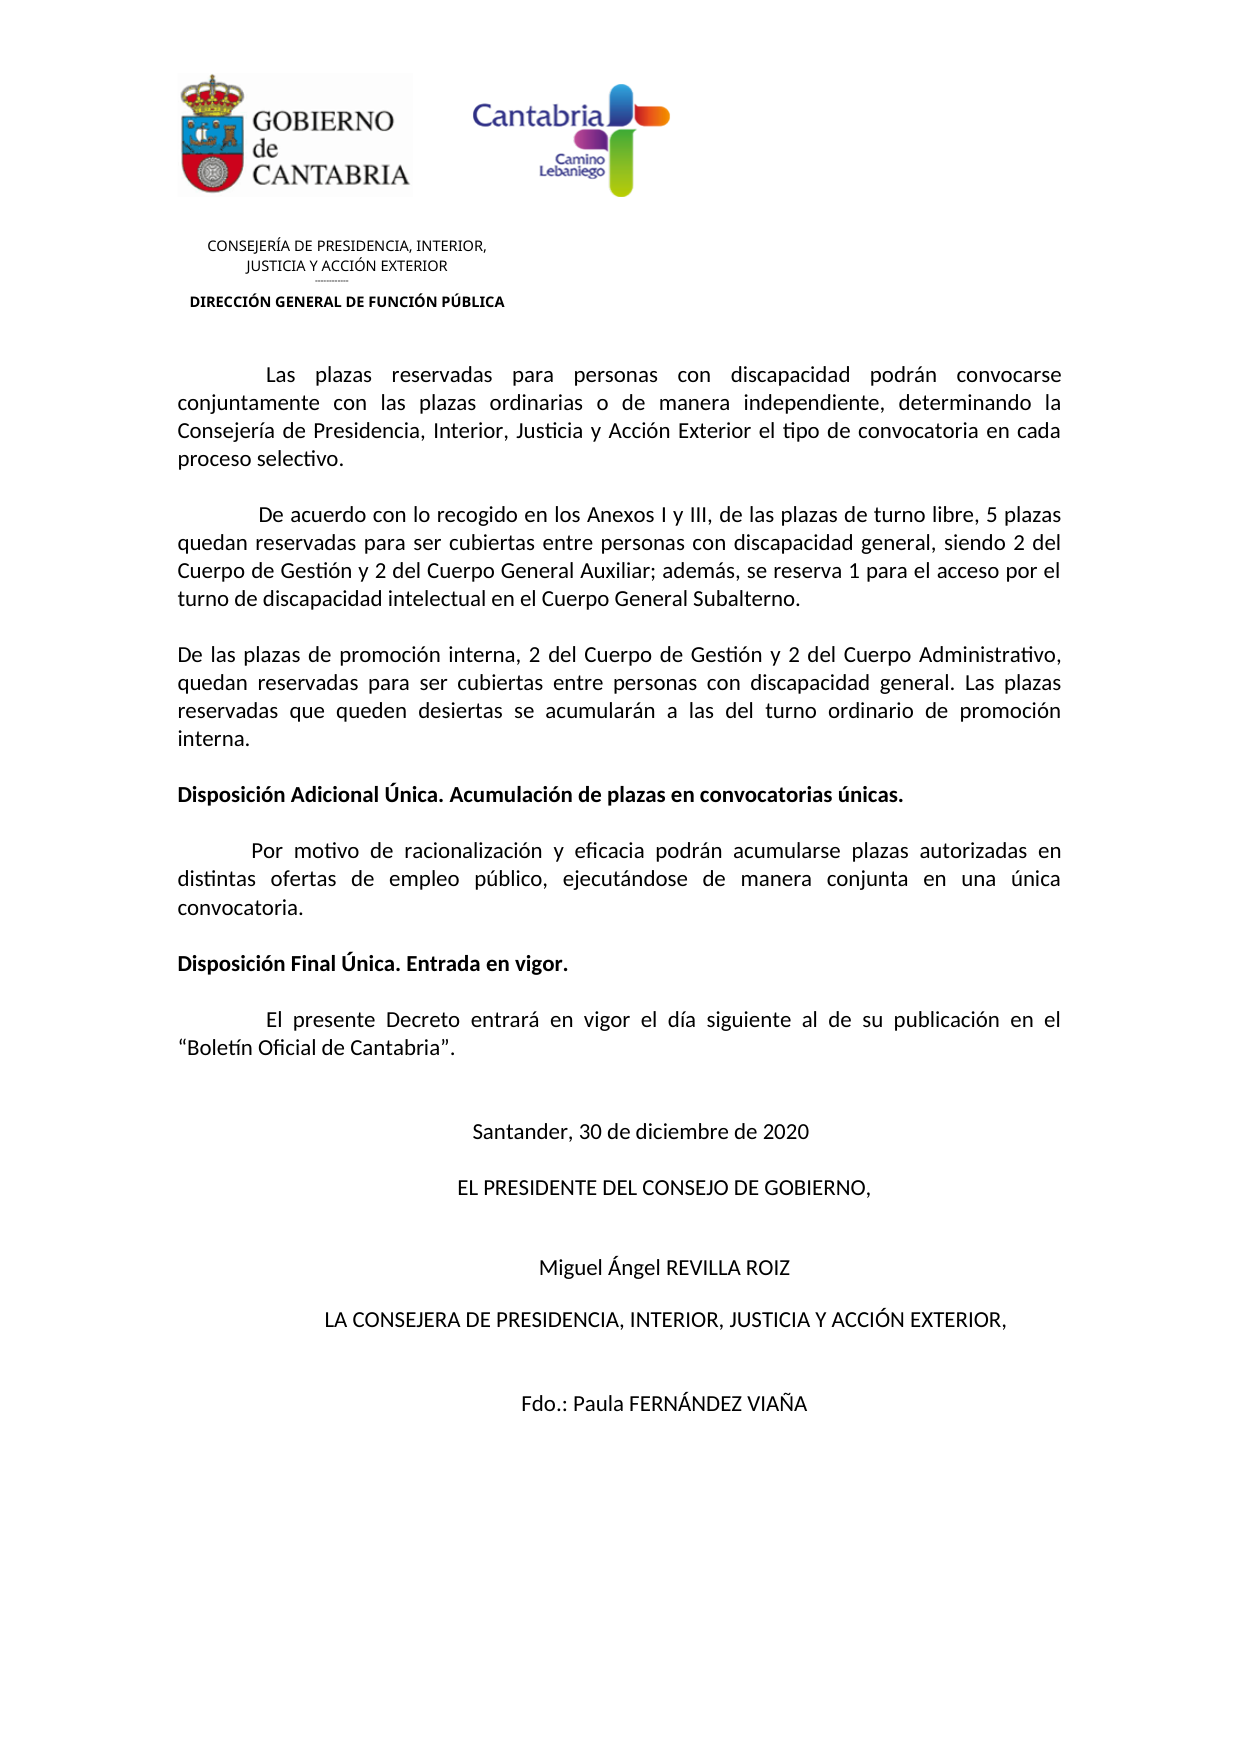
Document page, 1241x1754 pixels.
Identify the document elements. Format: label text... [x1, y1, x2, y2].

text De acuerdo con lo recogido en los Anexos I y III, de las plazas de turno libre, 5 plazas quedan reservadas para ser cubiertas entre personas con discapacidad general, siendo 2 del Cuerpo de Gestión y 2 del Cuerpo General Auxiliar; además, se reserva 1 para el acceso por el turno de discapacidad intelectual en el Cuerpo General Subalterno. [177, 500, 1063, 612]
text Disposición Adicional Única. Acumulación de plazas en convocatorias únicas. [177, 781, 1063, 808]
text Fdo.: Paula FERNÁNDEZ VIAÑA [177, 1389, 1063, 1417]
text Santander, 30 de diciembre de 2020 [383, 1117, 1063, 1145]
text El presente Decreto entrará en vigor el día siguiente al de su publicación en el “Boletín Oficial de Cantabria”. [177, 1005, 1063, 1061]
text Las plazas reservadas para personas con discapacidad podrán convocarse conjuntamente con las plazas ordinarias o de manera independiente, determinando la Consejería de Presidencia, Interior, Justicia y Acción Exterior el tipo de convocatoria en cada proceso selectivo. [177, 360, 1063, 472]
text Disposición Final Única. Entrada en vigor. [177, 949, 1063, 977]
text De las plazas de promoción interna, 2 del Cuerpo de Gestión y 2 del Cuerpo Administrativo, quedan reservadas para ser cubiertas entre personas con discapacidad general. Las plazas reservadas que queden desiertas se acumularán a las del turno ordinario de promoción interna. [177, 640, 1063, 752]
text LA CONSEJERA DE PRESIDENCIA, INTERIOR, JUSTICIA Y ACCIÓN EXTERIOR, [177, 1305, 1063, 1333]
picture [177, 73, 413, 197]
text Miguel Ángel REVILLA ROIZ [177, 1253, 1063, 1281]
text EL PRESIDENTE DEL CONSEJO DE GOBIERNO, [177, 1173, 1063, 1201]
text Por motivo de racionalización y eficacia podrán acumularse plazas autorizadas en distintas ofertas de empleo público, ejecutándose de manera conjunta en una única convocatoria. [177, 837, 1063, 921]
picture [472, 84, 673, 197]
